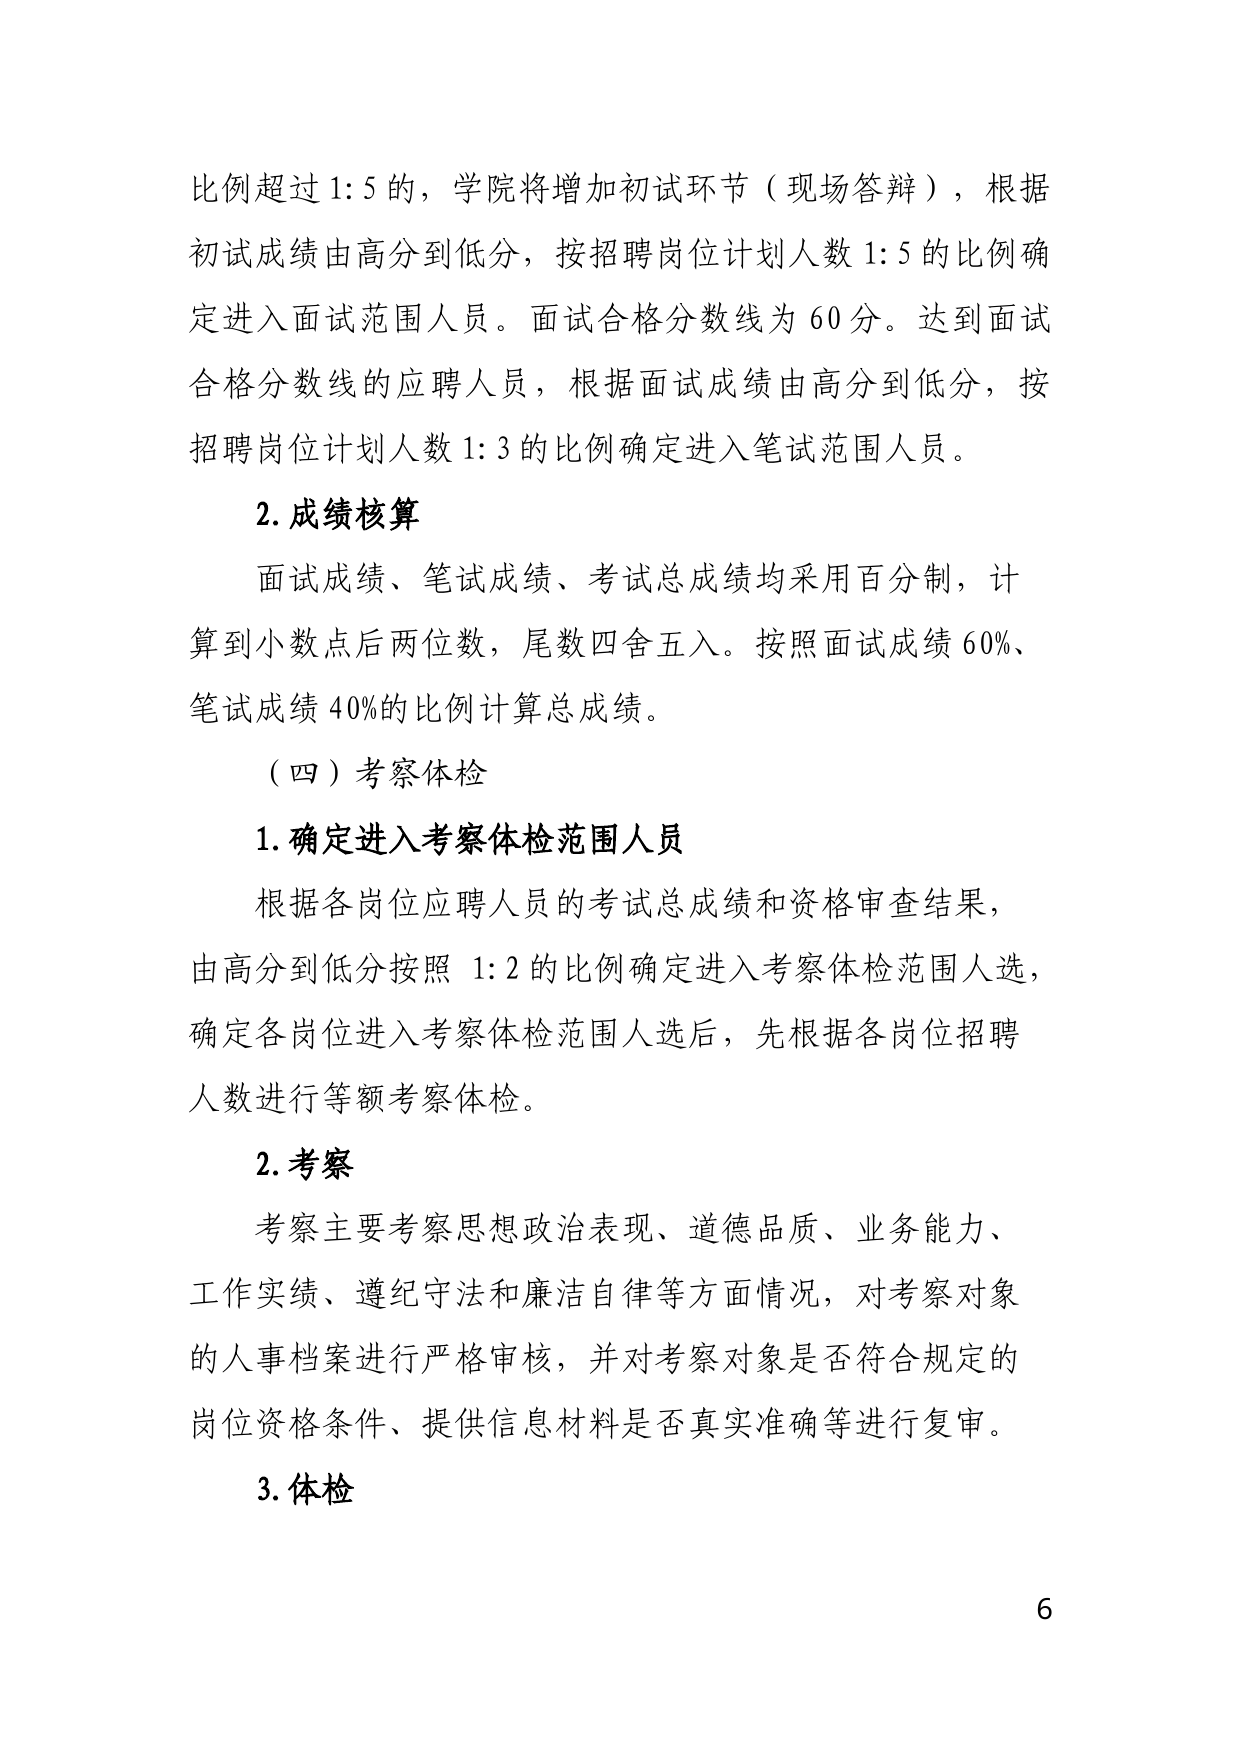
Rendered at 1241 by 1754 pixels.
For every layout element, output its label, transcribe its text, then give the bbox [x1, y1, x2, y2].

text 根据各岗位应聘人员的考试总成绩和资格审查结果，由高分到低分按照 1:2的比例确定进入考察体检范围人选，确定各岗位进入考察体检范围人选后，先根据各岗位招聘人数进行等额考察体检。 [187, 869, 1053, 1129]
text 考察主要考察思想政治表现、道德品质、业务能力、工作实绩、遵纪守法和廉洁自律等方面情况，对考察对象的人事档案进行严格审核，并对考察对象是否符合规定的岗位资格条件、提供信息材料是否真实准确等进行复审。 [187, 1194, 1053, 1454]
text 2.成绩核算 [187, 479, 1053, 544]
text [187, 154, 1053, 479]
text 面试成绩、笔试成绩、考试总成绩均采用百分制，计算到小数点后两位数，尾数四舍五入。按照面试成绩60%、笔试成绩40%的比例计算总成绩。 [187, 544, 1053, 739]
text 3.体检 [187, 1454, 1053, 1519]
text （四）考察体检 [187, 739, 1053, 804]
text 2.考察 [187, 1129, 1053, 1194]
text 1.确定进入考察体检范围人员 [187, 804, 1053, 869]
